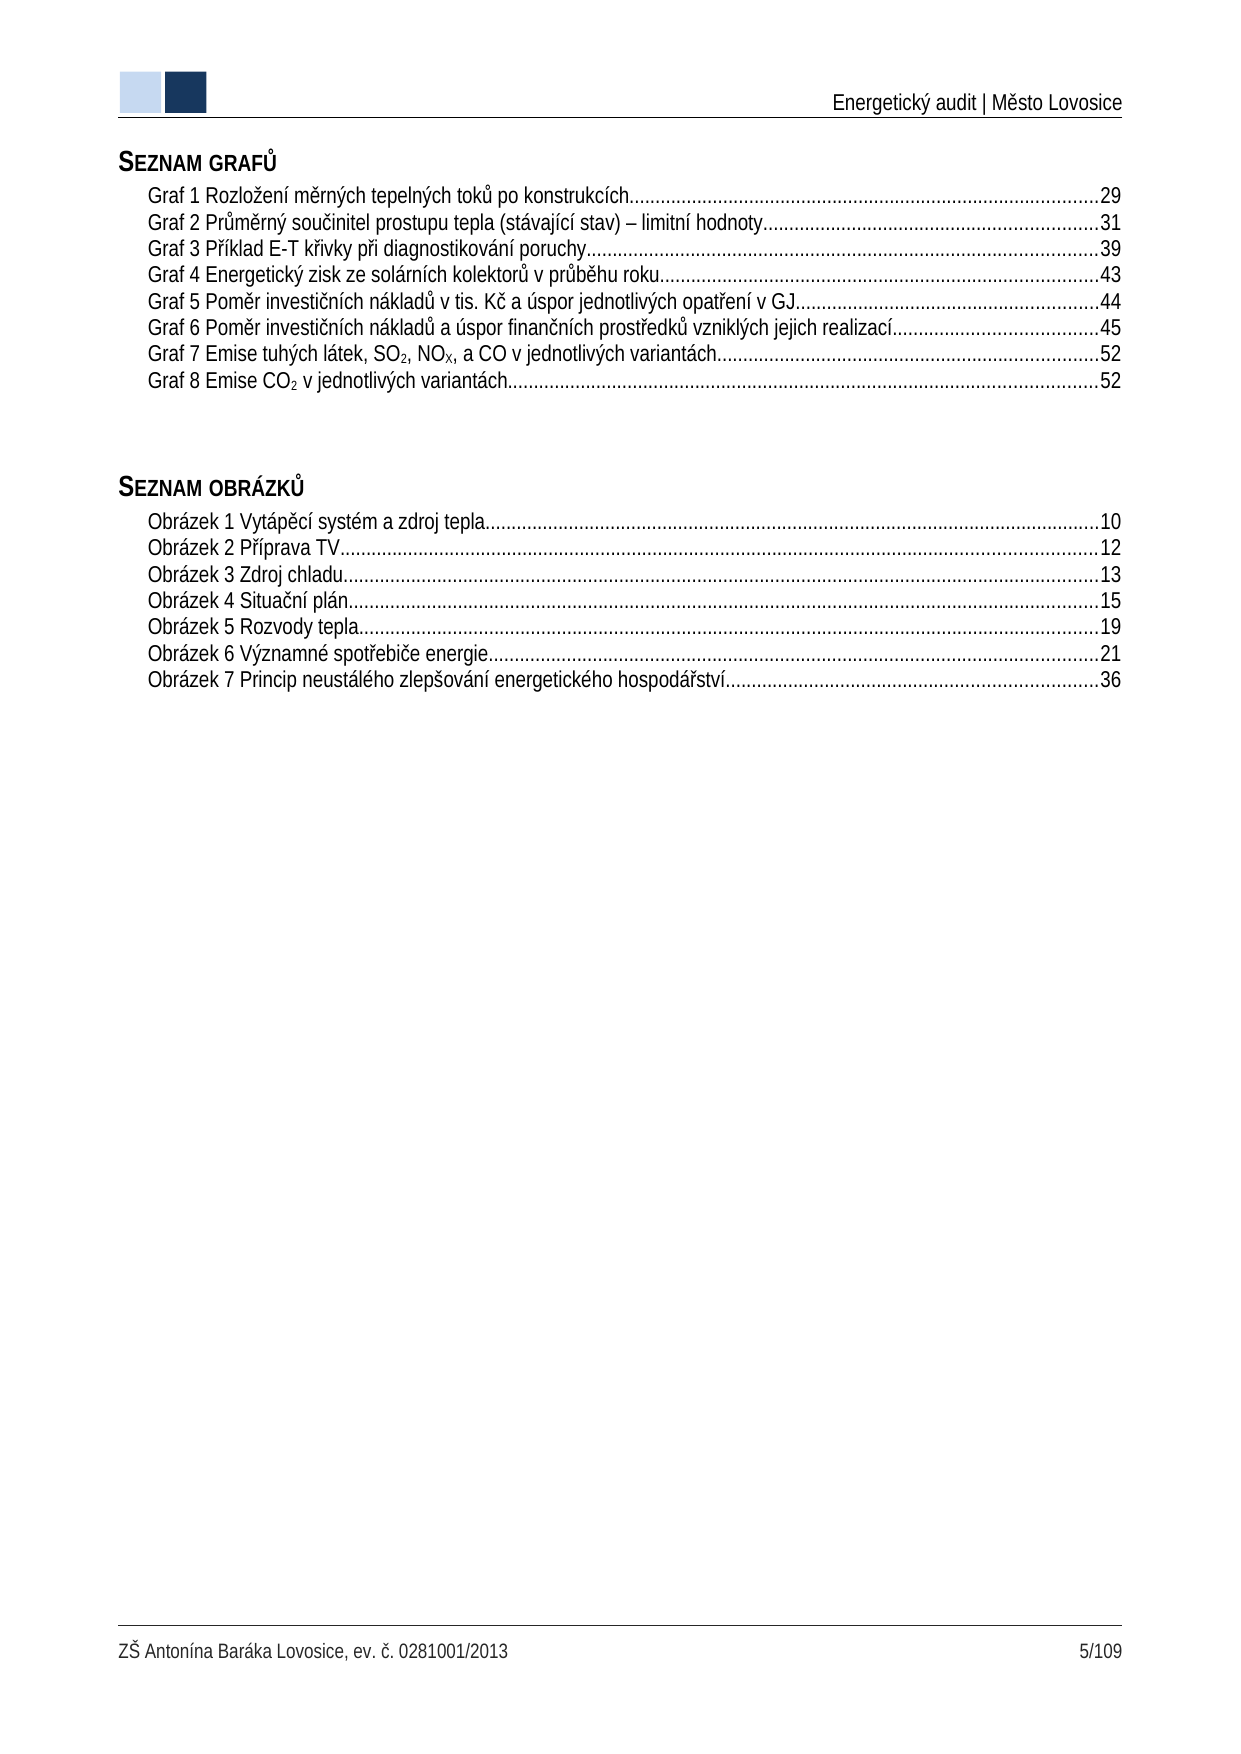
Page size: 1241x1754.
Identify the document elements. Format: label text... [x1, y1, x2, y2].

text Graf 4 Energetický zisk ze solárních kolektorů v průběhu roku 43 [118, 261, 1122, 288]
text Graf 1 Rozložení měrných tepelných toků po konstrukcích 29 [118, 182, 1122, 209]
text Obrázek 5 Rozvody tepla 19 [118, 613, 1122, 640]
text Obrázek 1 Vytápěcí systém a zdroj tepla 10 [118, 508, 1122, 534]
text Obrázek 3 Zdroj chladu 13 [118, 561, 1122, 587]
text Graf 8 Emise CO2 v jednotlivých variantách 52 [118, 367, 1122, 393]
subtitle Seznam grafů [118, 144, 1122, 177]
text Graf 3 Příklad E-T křivky při diagnostikování poruchy 39 [118, 235, 1122, 261]
text Graf 5 Poměr investičních nákladů v tis. Kč a úspor jednotlivých opatření v GJ 44 [118, 288, 1122, 314]
text Graf 2 Průměrný součinitel prostupu tepla (stávající stav) – limitní hodnoty 31 [118, 209, 1122, 235]
text Graf 6 Poměr investičních nákladů a úspor finančních prostředků vzniklých jejich realizací 45 [118, 314, 1122, 340]
text Obrázek 4 Situační plán 15 [118, 587, 1122, 613]
text Obrázek 7 Princip neustálého zlepšování energetického hospodářství 36 [118, 666, 1122, 692]
subtitle Seznam obrázků [118, 469, 1122, 503]
text Obrázek 2 Příprava TV 12 [118, 534, 1122, 561]
text Graf 7 Emise tuhých látek, SO2, NOX, a CO v jednotlivých variantách 52 [118, 340, 1122, 367]
text Obrázek 6 Významné spotřebiče energie 21 [118, 640, 1122, 666]
